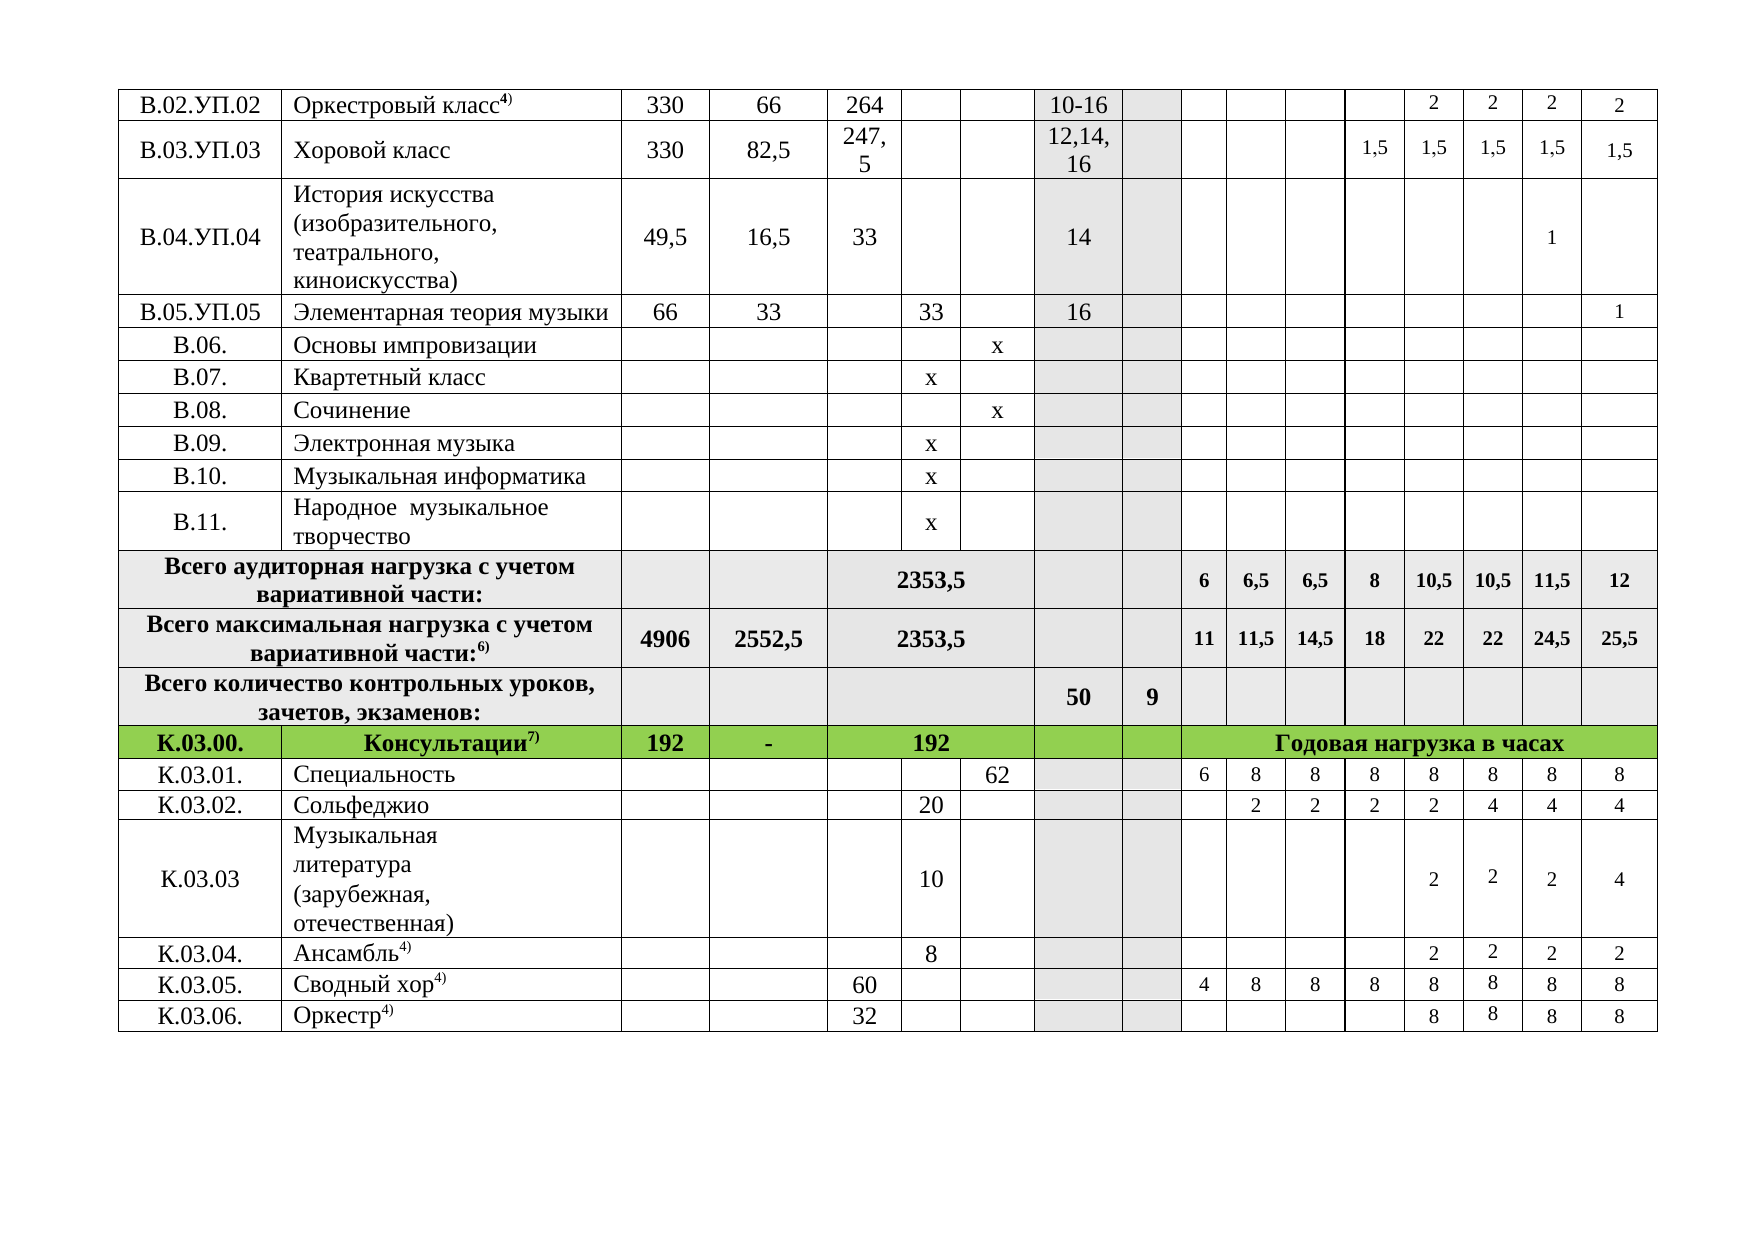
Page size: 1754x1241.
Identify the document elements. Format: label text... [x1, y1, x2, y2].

table_cell [1227, 668, 1285, 725]
table_cell [710, 427, 827, 458]
table_cell 8 [1582, 1001, 1657, 1031]
table_cell [902, 328, 960, 360]
table_cell К.03.04. [119, 938, 281, 968]
table_cell Всего максимальная нагрузка с учетом вариативной части:6) [119, 609, 621, 667]
table_cell 2353,5 [828, 551, 1034, 608]
table_cell  [1464, 969, 1522, 999]
table_cell [961, 460, 1034, 491]
table_cell 8 [1523, 759, 1581, 789]
table_cell х [902, 460, 960, 491]
table_cell [961, 121, 1034, 178]
table_cell 4 [1182, 969, 1226, 999]
table_cell 66 [710, 90, 827, 120]
table_cell [1182, 328, 1226, 360]
table_cell [902, 179, 960, 294]
table_cell 18 [1346, 609, 1404, 667]
table_cell 6 [1182, 551, 1226, 608]
table_cell К.03.02. [119, 791, 281, 819]
table_cell [622, 1001, 709, 1031]
table_cell [1182, 427, 1226, 458]
table_cell [1123, 551, 1181, 608]
table_cell 2 [1523, 820, 1581, 937]
table_cell [1582, 328, 1657, 360]
table_cell 11 [1182, 609, 1226, 667]
table_cell [1464, 328, 1522, 360]
table_cell В.09. [119, 427, 281, 458]
table_cell [1523, 460, 1581, 491]
table_cell [622, 668, 709, 725]
table_cell  [1346, 121, 1404, 178]
table_cell [622, 427, 709, 458]
table_cell [1346, 328, 1404, 360]
table_cell [1346, 361, 1404, 393]
table_cell [1346, 668, 1404, 725]
table_cell [1286, 361, 1344, 393]
table_cell [710, 791, 827, 819]
table_cell 1,5 [1582, 121, 1657, 178]
table_cell [1035, 492, 1122, 550]
table_cell [1182, 361, 1226, 393]
table_cell [1286, 938, 1344, 968]
table_cell  [1405, 90, 1463, 120]
table_cell [1035, 791, 1122, 819]
table_cell [961, 820, 1034, 937]
table_cell [1123, 759, 1181, 789]
table_cell Электронная музыка [282, 427, 621, 458]
table_cell 8 [1286, 759, 1344, 789]
table_cell  [1464, 90, 1522, 120]
table_cell 2 [1227, 791, 1285, 819]
table_cell 8 [1405, 759, 1463, 789]
table_cell [1346, 1001, 1404, 1031]
table_cell Сводный хор4) [282, 969, 621, 999]
table_cell [961, 969, 1034, 999]
table_cell х [902, 361, 960, 393]
table_cell [1182, 295, 1226, 327]
table_cell [1464, 295, 1522, 327]
table_cell 10,5 [1405, 551, 1463, 608]
table_cell 32 [828, 1001, 901, 1031]
table_cell [1405, 668, 1463, 725]
table_cell  [1523, 90, 1581, 120]
table_cell [1035, 938, 1122, 968]
table_cell [828, 295, 901, 327]
table_cell [1035, 427, 1122, 458]
table_cell [1405, 492, 1463, 550]
table_cell 9 [1123, 668, 1181, 725]
table_cell [1405, 394, 1463, 426]
table_cell 22 [1464, 609, 1522, 667]
table_cell [961, 361, 1034, 393]
table_cell [828, 759, 901, 789]
table_cell  [1523, 121, 1581, 178]
table_cell Консультации7) [282, 726, 621, 758]
table_cell [1035, 460, 1122, 491]
table_cell Сочинение [282, 394, 621, 426]
table_cell [961, 295, 1034, 327]
table_cell [1182, 460, 1226, 491]
table_cell [1346, 492, 1404, 550]
table_cell [1227, 492, 1285, 550]
table_cell  [1464, 938, 1522, 968]
table_cell [961, 938, 1034, 968]
table_cell 330 [622, 90, 709, 120]
table_cell [1405, 361, 1463, 393]
table_cell [961, 90, 1034, 120]
table_cell 6,5 [1227, 551, 1285, 608]
table_cell [1123, 90, 1181, 120]
table_cell [1286, 90, 1344, 120]
table_cell 8 [1582, 759, 1657, 789]
table_cell [1227, 938, 1285, 968]
table_cell 1 [1582, 295, 1657, 327]
table_cell 66 [622, 295, 709, 327]
table_cell [622, 328, 709, 360]
table_cell [1286, 460, 1344, 491]
table_cell [1405, 179, 1463, 294]
table_cell [828, 820, 901, 937]
table_cell [622, 551, 709, 608]
table_cell [902, 759, 960, 789]
table_cell [1346, 295, 1404, 327]
table_cell 50 [1035, 668, 1122, 725]
table_cell [1464, 492, 1522, 550]
table_cell [1582, 361, 1657, 393]
table_cell 4 [1582, 820, 1657, 937]
table_cell [1035, 328, 1122, 360]
table_cell [1405, 427, 1463, 458]
table_cell Народное музыкальное творчество [282, 492, 621, 550]
table_cell 8 [1346, 969, 1404, 999]
table_cell 2 [1523, 938, 1581, 968]
table_cell [1346, 179, 1404, 294]
table_cell [1227, 179, 1285, 294]
table_cell В.08. [119, 394, 281, 426]
table_cell [828, 460, 901, 491]
table_cell В.02.УП.02 [119, 90, 281, 120]
table_cell Оркестр4) [282, 1001, 621, 1031]
table_cell 2353,5 [828, 609, 1034, 667]
table_cell [1286, 394, 1344, 426]
table_cell [1182, 492, 1226, 550]
table_cell [1286, 295, 1344, 327]
table_cell 2 [1405, 820, 1463, 937]
table_cell 4906 [622, 609, 709, 667]
table_cell [961, 1001, 1034, 1031]
table_cell [622, 969, 709, 999]
table_cell [1286, 1001, 1344, 1031]
table_cell [1405, 328, 1463, 360]
table_cell В.05.УП.05 [119, 295, 281, 327]
table_cell Ансамбль4) [282, 938, 621, 968]
table_cell 16 [1035, 295, 1122, 327]
table_cell 10,5 [1464, 551, 1522, 608]
table_cell [710, 969, 827, 999]
table_cell [1035, 820, 1122, 937]
table_cell 8 [1523, 1001, 1581, 1031]
table_cell 10-16 [1035, 90, 1122, 120]
table_cell [1405, 295, 1463, 327]
table_cell [1464, 668, 1522, 725]
table_cell [622, 361, 709, 393]
table_cell [961, 492, 1034, 550]
table_cell [961, 427, 1034, 458]
table_cell [1123, 427, 1181, 458]
table_cell [1346, 427, 1404, 458]
table_cell [1286, 179, 1344, 294]
table_cell [1182, 90, 1226, 120]
table_cell Специальность [282, 759, 621, 789]
table_cell х [902, 427, 960, 458]
table_cell [622, 492, 709, 550]
table_cell [1123, 394, 1181, 426]
table_cell [961, 791, 1034, 819]
table_cell [1035, 609, 1122, 667]
table_cell [1464, 460, 1522, 491]
table_cell 8 [1286, 969, 1344, 999]
table_cell [828, 328, 901, 360]
table_cell [1123, 295, 1181, 327]
table_cell [1286, 492, 1344, 550]
table_cell 2 [1405, 791, 1463, 819]
table_cell [622, 938, 709, 968]
table_cell Всего аудиторная нагрузка с учетом вариативной части: [119, 551, 621, 608]
table_cell 16,5 [710, 179, 827, 294]
table_cell [902, 121, 960, 178]
table_cell 247,5 [828, 121, 901, 178]
table_cell Сольфеджио [282, 791, 621, 819]
table_cell В.06. [119, 328, 281, 360]
table_cell 8 [1464, 759, 1522, 789]
table_cell [1123, 1001, 1181, 1031]
table_cell [1464, 427, 1522, 458]
table_cell [1035, 394, 1122, 426]
table_cell [1346, 938, 1404, 968]
table_cell 2552,5 [710, 609, 827, 667]
table_cell [1227, 90, 1285, 120]
table_cell 14,5 [1286, 609, 1344, 667]
table_cell [1123, 969, 1181, 999]
table_cell 12 [1582, 551, 1657, 608]
table_cell Музыкальная литература (зарубежная, отечественная) [282, 820, 621, 937]
table_cell [1182, 791, 1226, 819]
table_cell [1182, 394, 1226, 426]
table_cell 33 [828, 179, 901, 294]
table_cell [1035, 551, 1122, 608]
table_cell [1286, 328, 1344, 360]
table_cell 8 [1582, 969, 1657, 999]
table_cell [1227, 460, 1285, 491]
table_cell Оркестровый класс4) [282, 90, 621, 120]
table_cell В.03.УП.03 [119, 121, 281, 178]
table_cell Квартетный класс [282, 361, 621, 393]
table_cell 2 [1405, 938, 1463, 968]
table_cell  [1464, 1001, 1522, 1031]
table_cell  [1464, 121, 1522, 178]
table_cell В.10. [119, 460, 281, 491]
table_cell [1286, 668, 1344, 725]
table_cell [1523, 427, 1581, 458]
table_cell [1123, 938, 1181, 968]
table_cell [902, 969, 960, 999]
table_cell 12,14,16 [1035, 121, 1122, 178]
table_cell [1123, 726, 1181, 758]
table_cell Музыкальная информатика [282, 460, 621, 491]
table_cell 8 [1405, 1001, 1463, 1031]
table_cell [710, 820, 827, 937]
table_cell Всего количество контрольных уроков, зачетов, экзаменов: [119, 668, 621, 725]
table_cell 25,5 [1582, 609, 1657, 667]
table_cell [1523, 668, 1581, 725]
table_cell [1123, 820, 1181, 937]
table_cell [828, 427, 901, 458]
table_cell 2 [1346, 791, 1404, 819]
table_cell [1182, 1001, 1226, 1031]
table_cell [1227, 820, 1285, 937]
table_cell [710, 938, 827, 968]
table_cell 2 [1286, 791, 1344, 819]
table_cell [1582, 492, 1657, 550]
table_cell Элементарная теория музыки [282, 295, 621, 327]
table_cell 14 [1035, 179, 1122, 294]
table_cell [1227, 328, 1285, 360]
table_cell - [710, 726, 827, 758]
table_cell [1523, 492, 1581, 550]
table_cell Годовая нагрузка в часах [1182, 726, 1657, 758]
table_cell [1035, 1001, 1122, 1031]
table_cell [622, 394, 709, 426]
table_cell [1582, 460, 1657, 491]
table_cell 4 [1464, 791, 1522, 819]
table_cell [828, 791, 901, 819]
table_cell [1182, 938, 1226, 968]
table_cell [1227, 295, 1285, 327]
table_cell 8 [1346, 759, 1404, 789]
table_cell [622, 460, 709, 491]
table_cell 24,5 [1523, 609, 1581, 667]
table_cell [1227, 427, 1285, 458]
table_cell [1123, 609, 1181, 667]
table_cell К.03.06. [119, 1001, 281, 1031]
table_cell [1182, 668, 1226, 725]
table_cell [1182, 121, 1226, 178]
table_cell х [961, 394, 1034, 426]
table_cell 8 [1405, 969, 1463, 999]
table_cell [1123, 179, 1181, 294]
table_cell В.04.УП.04 [119, 179, 281, 294]
table_cell 22 [1405, 609, 1463, 667]
table_cell [1035, 726, 1122, 758]
table_cell 2 [1582, 90, 1657, 120]
table_cell 60 [828, 969, 901, 999]
table_cell 192 [828, 726, 1034, 758]
table_cell [1346, 460, 1404, 491]
table_cell [1035, 969, 1122, 999]
table_cell [1123, 328, 1181, 360]
table_cell 8 [1346, 551, 1404, 608]
table_cell 33 [902, 295, 960, 327]
table_cell [710, 460, 827, 491]
table_cell [1227, 394, 1285, 426]
table_cell 8 [902, 938, 960, 968]
table_cell [1405, 460, 1463, 491]
table_cell История искусства (изобразительного, театрального, киноискусства) [282, 179, 621, 294]
table_cell В.07. [119, 361, 281, 393]
table_cell 6,5 [1286, 551, 1344, 608]
table_cell [1582, 179, 1657, 294]
table_cell [1123, 361, 1181, 393]
table_cell [828, 938, 901, 968]
table_cell К.03.01. [119, 759, 281, 789]
table_cell [710, 1001, 827, 1031]
table_cell [902, 90, 960, 120]
table_cell [1464, 394, 1522, 426]
table_cell [1346, 90, 1404, 120]
table_cell 49,5 [622, 179, 709, 294]
table_cell [1123, 492, 1181, 550]
table_cell [1286, 820, 1344, 937]
table_cell [1582, 427, 1657, 458]
table_cell [1582, 394, 1657, 426]
table_cell 4 [1582, 791, 1657, 819]
table_cell 2 [1582, 938, 1657, 968]
table_cell [1464, 361, 1522, 393]
table_cell [710, 328, 827, 360]
table_cell К.03.05. [119, 969, 281, 999]
table_cell [1523, 328, 1581, 360]
table_cell К.03.03 [119, 820, 281, 937]
table_cell [710, 492, 827, 550]
table_cell х [961, 328, 1034, 360]
table_cell [1227, 1001, 1285, 1031]
table_cell 192 [622, 726, 709, 758]
table_cell Хоровой класс [282, 121, 621, 178]
table_cell [1523, 361, 1581, 393]
table_cell [710, 668, 827, 725]
table_cell 4 [1523, 791, 1581, 819]
table_cell [622, 791, 709, 819]
table_cell  [1464, 820, 1522, 937]
table_cell [1464, 179, 1522, 294]
table_cell  [1405, 121, 1463, 178]
table_cell 8 [1523, 969, 1581, 999]
table_cell [710, 759, 827, 789]
table_cell [1035, 759, 1122, 789]
table_cell [1346, 394, 1404, 426]
table_cell [1182, 179, 1226, 294]
table_cell К.03.00. [119, 726, 281, 758]
table_cell 33 [710, 295, 827, 327]
table_cell [1523, 394, 1581, 426]
table_cell [1123, 460, 1181, 491]
table_cell Основы импровизации [282, 328, 621, 360]
table_cell [828, 394, 901, 426]
table_cell [1035, 361, 1122, 393]
table_cell [828, 492, 901, 550]
table_cell [1182, 820, 1226, 937]
table_cell В.11. [119, 492, 281, 550]
table_cell [1123, 791, 1181, 819]
table_cell 10 [902, 820, 960, 937]
table_cell 264 [828, 90, 901, 120]
table_cell [1346, 820, 1404, 937]
table_cell 6 [1182, 759, 1226, 789]
table_cell [622, 820, 709, 937]
table_cell 62 [961, 759, 1034, 789]
table_cell [1523, 295, 1581, 327]
table_cell 330 [622, 121, 709, 178]
table_cell [1286, 427, 1344, 458]
table_cell [1227, 121, 1285, 178]
table_cell 8 [1227, 759, 1285, 789]
table_cell 20 [902, 791, 960, 819]
table_cell [1123, 121, 1181, 178]
table_cell [902, 394, 960, 426]
table_cell [902, 1001, 960, 1031]
table_cell 82,5 [710, 121, 827, 178]
table_cell [828, 668, 1034, 725]
table_cell 11,5 [1227, 609, 1285, 667]
table_cell [1227, 361, 1285, 393]
table_cell [710, 551, 827, 608]
table_cell 1 [1523, 179, 1581, 294]
table_cell 8 [1227, 969, 1285, 999]
table_cell [1582, 668, 1657, 725]
table_cell [1286, 121, 1344, 178]
table_cell [710, 394, 827, 426]
table_cell х [902, 492, 960, 550]
table_cell [710, 361, 827, 393]
table_cell [961, 179, 1034, 294]
table_cell [622, 759, 709, 789]
table_cell [828, 361, 901, 393]
table_cell 11,5 [1523, 551, 1581, 608]
